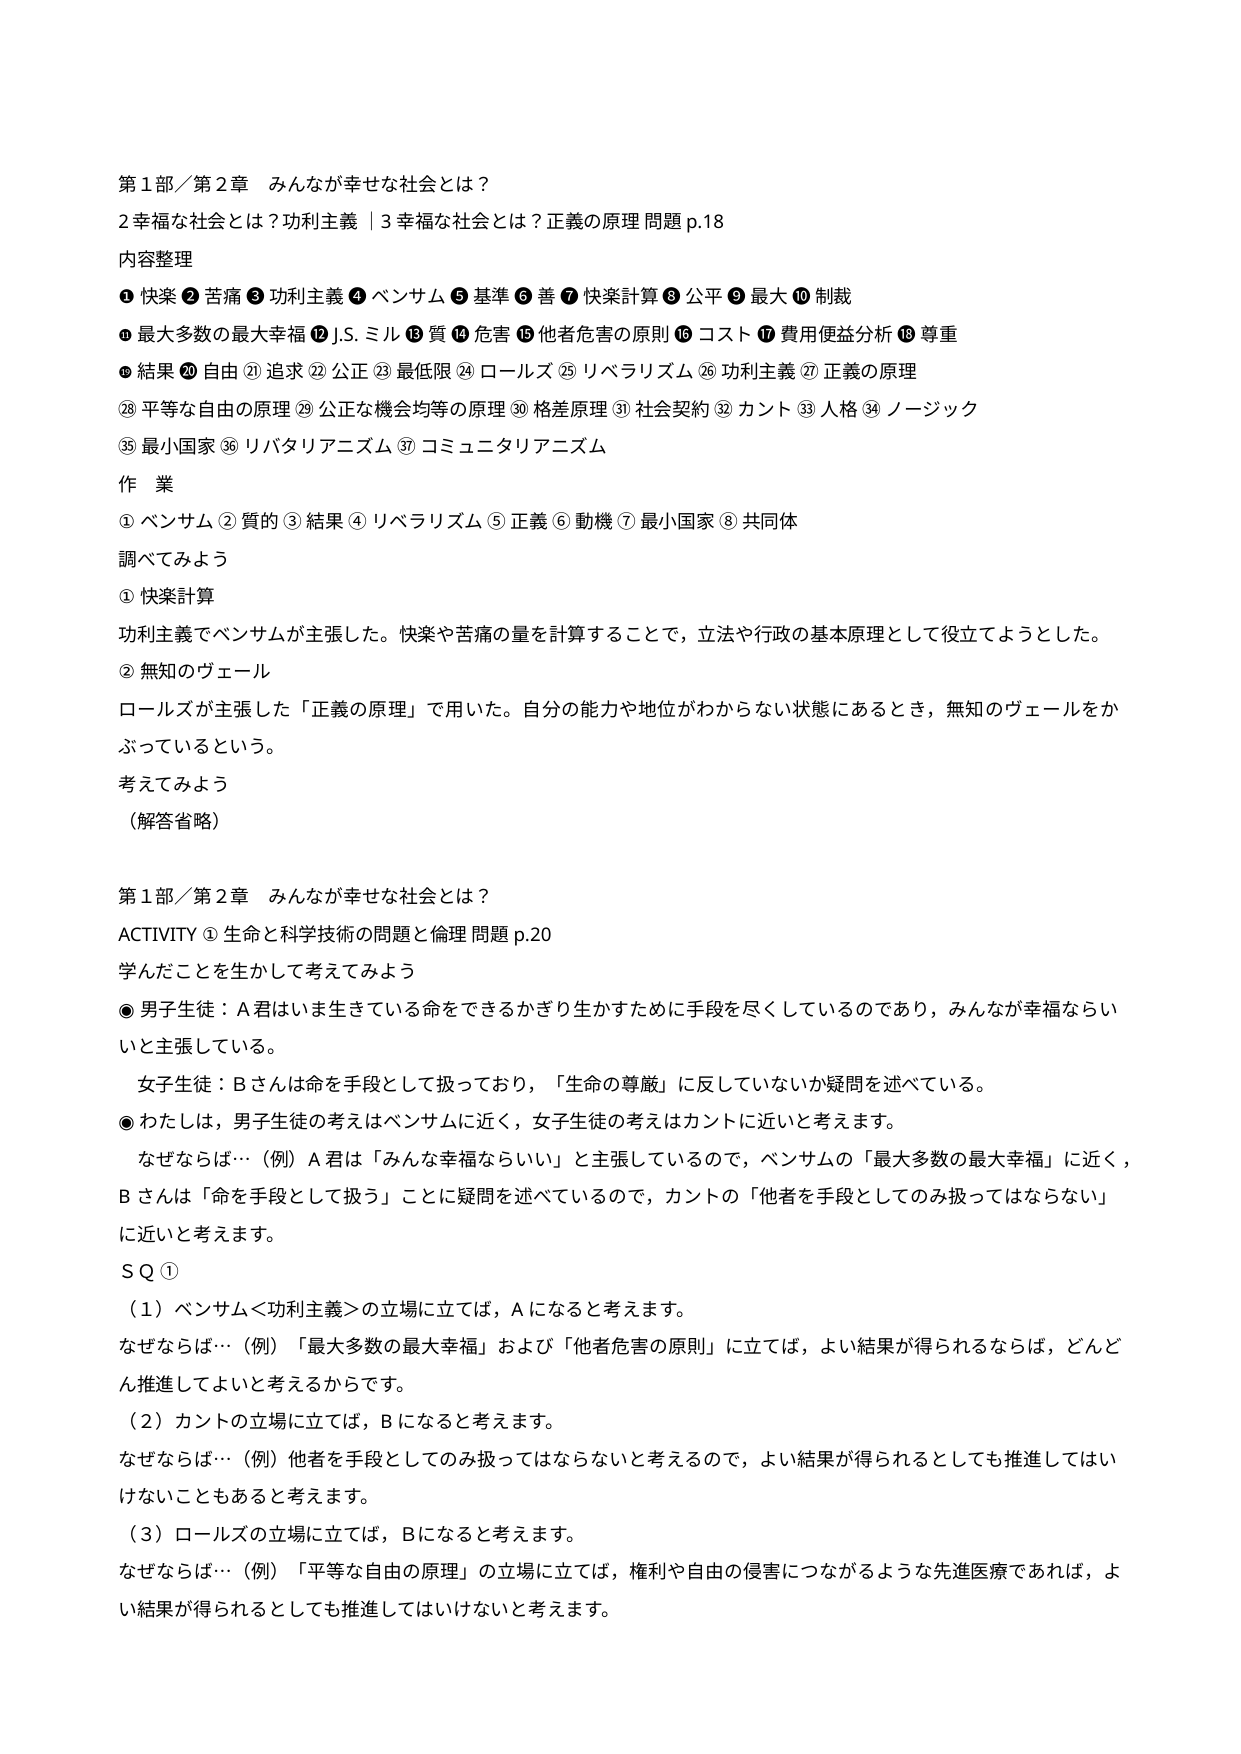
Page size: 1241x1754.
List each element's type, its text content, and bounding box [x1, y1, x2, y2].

text ⓳ 結果 ⓴ 自由 ㉑ 追求 ㉒ 公正 ㉓ 最低限 ㉔ ロールズ ㉕ リベラリズム ㉖ 功利主義 ㉗ 正義の原理 [118, 352, 1122, 389]
text （解答省略） [118, 802, 1122, 839]
text ◉ 男子生徒：Ａ君はいま生きている命をできるかぎり生かすために手段を尽くしているのであり，みんなが幸福ならいいと主張している。 [118, 989, 1122, 1064]
text ① 快楽計算 [118, 577, 1122, 614]
text なぜならば…（例）「平等な自由の原理」の立場に立てば，権利や自由の侵害につながるような先進医療であれば，よい結果が得られるとしても推進してはいけないと考えます。 [118, 1552, 1122, 1627]
text （３）ロールズの立場に立てば，Ｂになると考えます。 [118, 1514, 1122, 1552]
text 調べてみよう [118, 539, 1122, 577]
text ① ベンサム ② 質的 ③ 結果 ④ リベラリズム ⑤ 正義 ⑥ 動機 ⑦ 最小国家 ⑧ 共同体 [118, 502, 1122, 539]
text ② 無知のヴェール [118, 652, 1122, 689]
text ❶ 快楽 ❷ 苦痛 ❸ 功利主義 ❹ ベンサム ❺ 基準 ❻ 善 ❼ 快楽計算 ❽ 公平 ❾ 最大 ❿ 制裁 [118, 277, 1122, 314]
text 作 業 [118, 464, 1122, 502]
text 第１部／第２章 みんなが幸せな社会とは？ [118, 877, 1122, 914]
text 考えてみよう [118, 764, 1122, 802]
text ACTIVITY ① 生命と科学技術の問題と倫理 問題 p.20 [118, 914, 1122, 952]
text ㉘ 平等な自由の原理 ㉙ 公正な機会均等の原理 ㉚ 格差原理 ㉛ 社会契約 ㉜ カント ㉝ 人格 ㉞ ノージック [118, 389, 1122, 427]
text （１）ベンサム＜功利主義＞の立場に立てば，A になると考えます。 [118, 1289, 1122, 1327]
text 内容整理 [118, 239, 1122, 277]
text ㉟ 最小国家 ㊱ リバタリアニズム ㊲ コミュニタリアニズム [118, 427, 1122, 464]
text 第１部／第２章 みんなが幸せな社会とは？ [118, 164, 1122, 202]
text 2幸福な社会とは？功利主義 ｜3 幸福な社会とは？正義の原理 問題 p.18 [118, 202, 1122, 239]
text なぜならば…（例）「最大多数の最大幸福」および「他者危害の原則」に立てば，よい結果が得られるならば，どんどん推進してよいと考えるからです。 [118, 1327, 1122, 1402]
text （２）カントの立場に立てば，B になると考えます。 [118, 1402, 1122, 1439]
text ◉ わたしは，男子生徒の考えはベンサムに近く，女子生徒の考えはカントに近いと考えます。 [118, 1102, 1122, 1139]
text 女子生徒：Ｂさんは命を手段として扱っており，「生命の尊厳」に反していないか疑問を述べている。 [118, 1064, 1122, 1102]
text ロールズが主張した「正義の原理」で用いた。自分の能力や地位がわからない状態にあるとき，無知のヴェールをかぶっているという。 [118, 689, 1122, 764]
text ⓫ 最大多数の最大幸福 ⓬ J.S. ミル ⓭ 質 ⓮ 危害 ⓯ 他者危害の原則 ⓰ コスト ⓱ 費用便益分析 ⓲ 尊重 [118, 314, 1122, 352]
text なぜならば…（例）他者を手段としてのみ扱ってはならないと考えるので，よい結果が得られるとしても推進してはいけないこともあると考えます。 [118, 1439, 1122, 1514]
text ＳＱ ① [118, 1252, 1122, 1289]
text 学んだことを生かして考えてみよう [118, 952, 1122, 989]
text 功利主義でベンサムが主張した。快楽や苦痛の量を計算することで，立法や行政の基本原理として役立てようとした。 [118, 614, 1122, 652]
text なぜならば…（例）A 君は「みんな幸福ならいい」と主張しているので，ベンサムの「最大多数の最大幸福」に近く，B さんは「命を手段として扱う」ことに疑問を述べているので，カントの「他者を手段としてのみ扱ってはならない」に近いと考えます。 [118, 1139, 1122, 1252]
